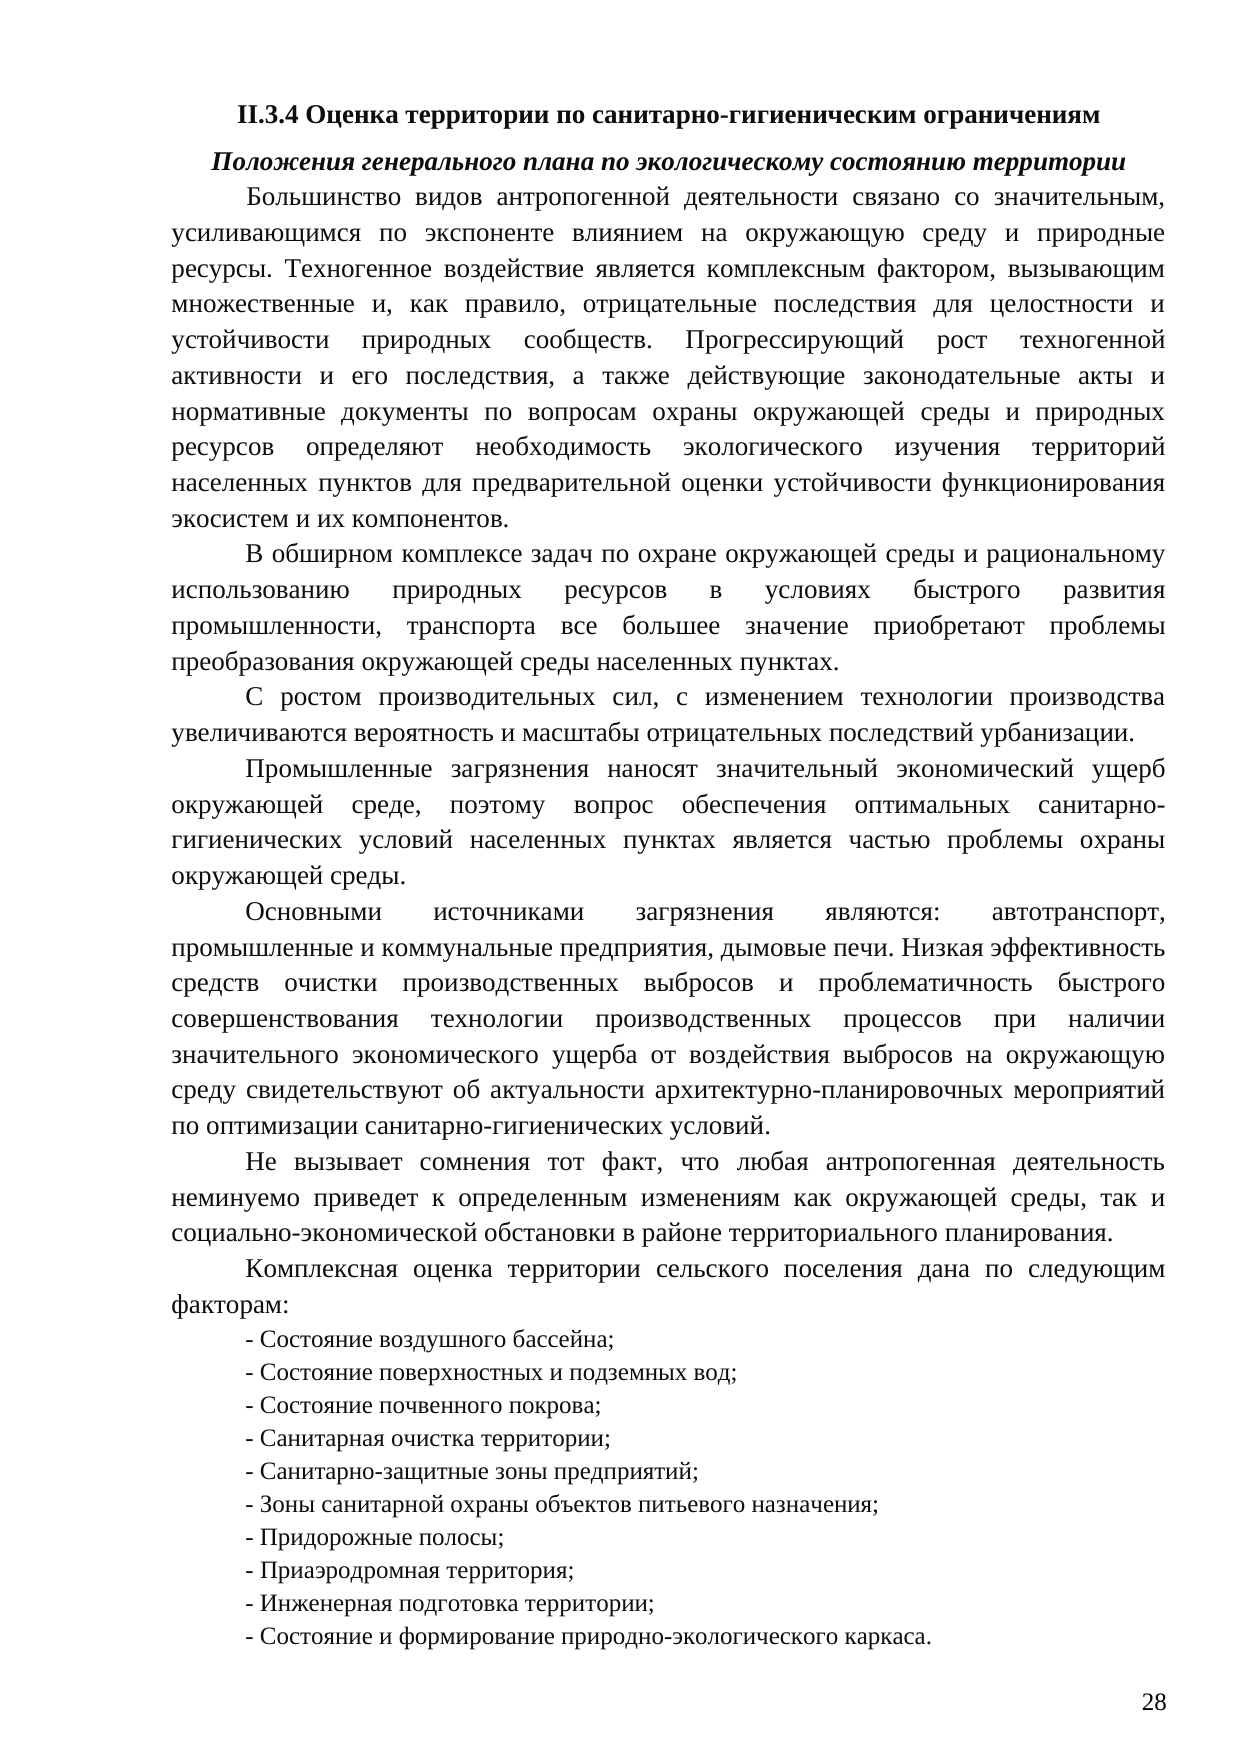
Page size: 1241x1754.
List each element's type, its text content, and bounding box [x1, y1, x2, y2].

text - Состояние воздушного бассейна; [171, 1324, 1167, 1352]
title Положения генерального плана по экологическому состоянию территории [171, 144, 1167, 176]
text Большинство видов антропогенной деятельности связано со значительным, усиливающимся по экспоненте влиянием на окружающую среду и природные ресурсы. Техногенное воздействие является комплексным фактором, вызывающим множественные и, как правило, отрицательные последствия для целостности и устойчивости природных сообществ. Прогрессирующий рост техногенной активности и его последствия, а также действующие законодательные акты и нормативные документы по вопросам охраны окружающей среды и природных ресурсов определяют необходимость экологического изучения территорий населенных пунктов для предварительной оценки устойчивости функционирования экосистем и их компонентов. [171, 180, 1167, 533]
text - Состояние и формирование природно-экологического каркаса. [171, 1621, 1167, 1649]
text - Санитарная очистка территории; [171, 1423, 1167, 1451]
text Не вызывает сомнения тот факт, что любая антропогенная деятельность неминуемо приведет к определенным изменениям как окружающей среды, так и социально-экономической обстановки в районе территориального планирования. [171, 1145, 1167, 1248]
text - Инженерная подготовка территории; [171, 1588, 1167, 1617]
text - Санитарно-защитные зоны предприятий; [171, 1456, 1167, 1484]
text Промышленные загрязнения наносят значительный экономический ущерб окружающей среде, поэтому вопрос обеспечения оптимальных санитарно-гигиенических условий населенных пунктах является частью проблемы охраны окружающей среды. [171, 752, 1167, 890]
text Комплексная оценка территории сельского поселения дана по следующим факторам: [171, 1252, 1167, 1319]
subtitle II.3.4 Оценка территории по санитарно-гигиеническим ограничениям [171, 98, 1167, 129]
text - Состояние почвенного покрова; [171, 1390, 1167, 1418]
text - Состояние поверхностных и подземных вод; [171, 1357, 1167, 1385]
text - Зоны санитарной охраны объектов питьевого назначения; [171, 1489, 1167, 1517]
text Основными источниками загрязнения являются: автотранспорт, промышленные и коммунальные предприятия, дымовые печи. Низкая эффективность средств очистки производственных выбросов и проблематичность быстрого совершенствования технологии производственных процессов при наличии значительного экономического ущерба от воздействия выбросов на окружающую среду свидетельствуют об актуальности архитектурно-планировочных мероприятий по оптимизации санитарно-гигиенических условий. [171, 895, 1167, 1140]
text - Придорожные полосы; [171, 1522, 1167, 1551]
text В обширном комплексе задач по охране окружающей среды и рациональному использованию природных ресурсов в условиях быстрого развития промышленности, транспорта все большее значение приобретают проблемы преобразования окружающей среды населенных пунктах. [171, 538, 1167, 676]
text С ростом производительных сил, с изменением технологии производства увеличиваются вероятность и масштабы отрицательных последствий урбанизации. [171, 681, 1167, 747]
text - Приаэродромная территория; [171, 1555, 1167, 1583]
